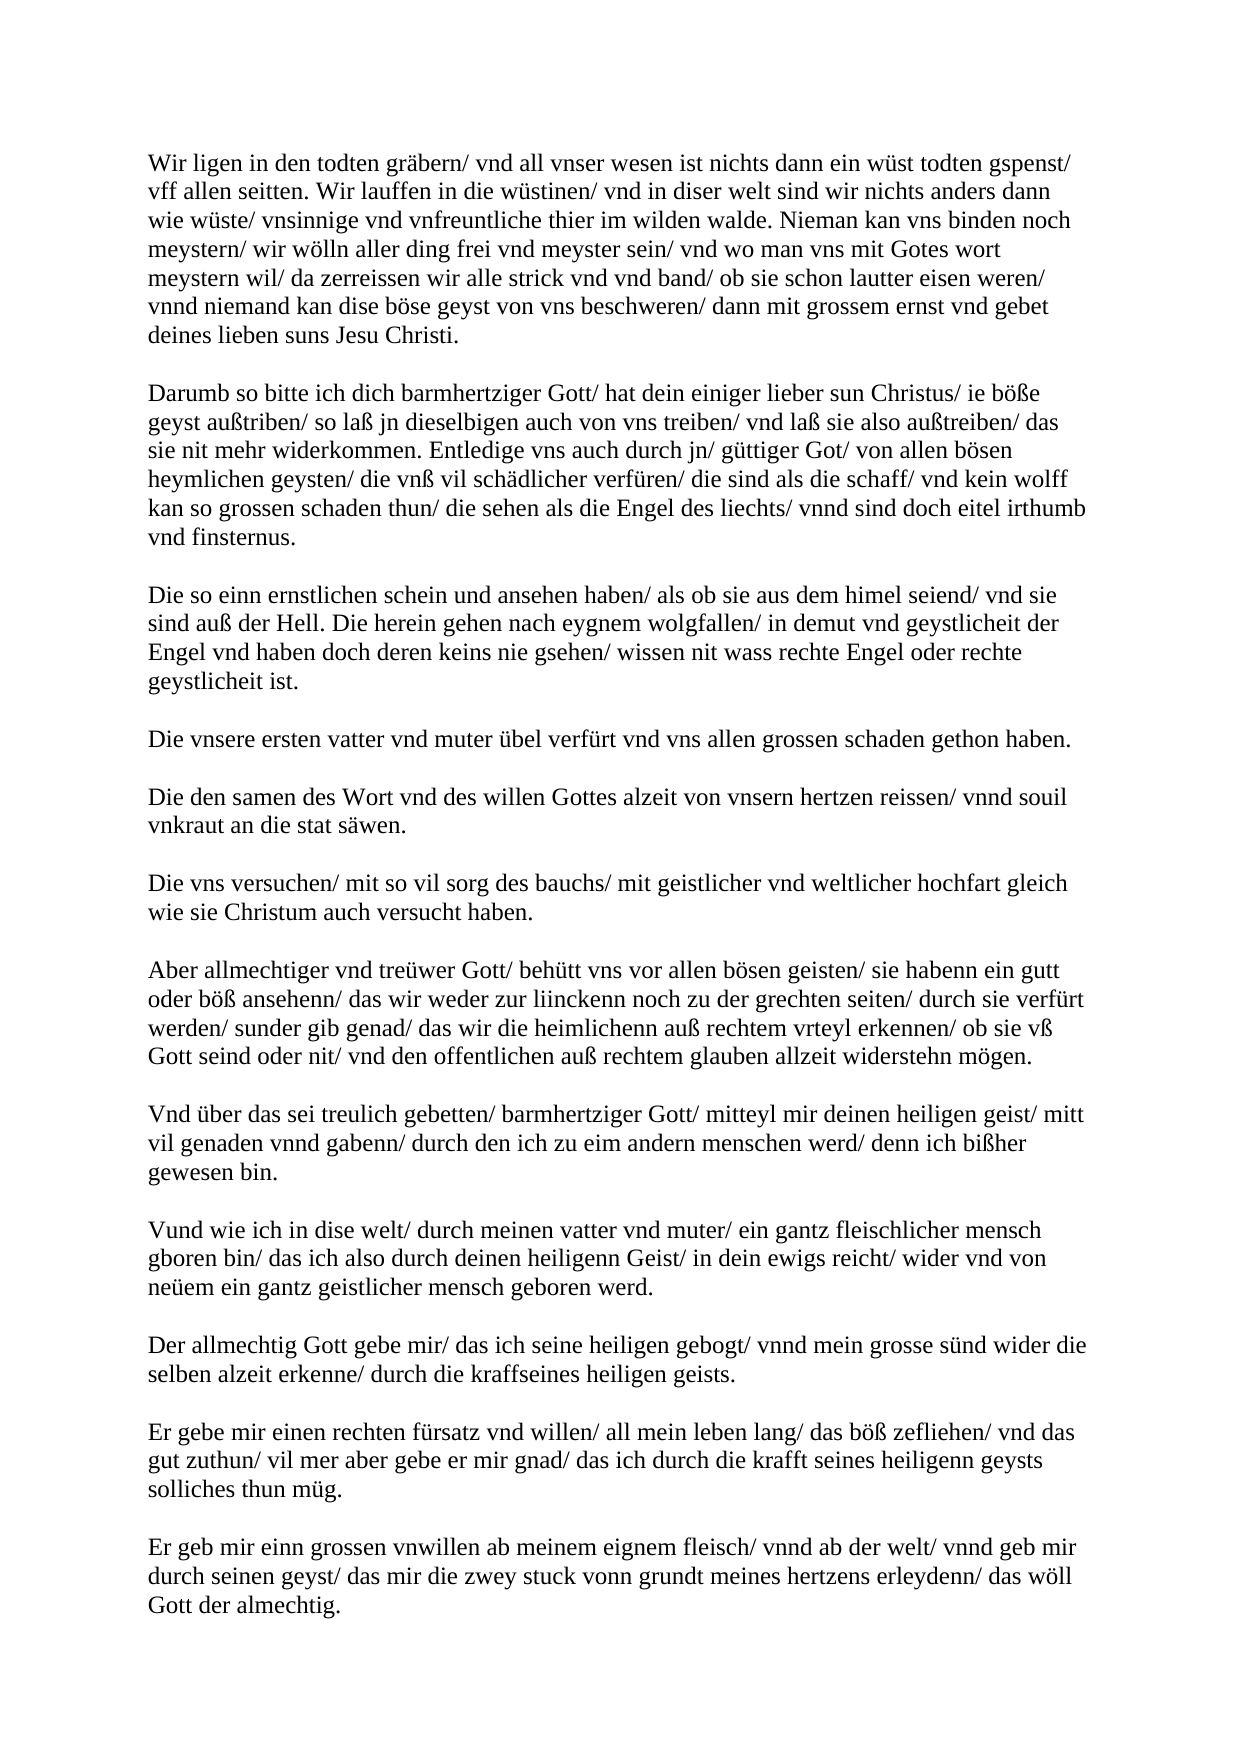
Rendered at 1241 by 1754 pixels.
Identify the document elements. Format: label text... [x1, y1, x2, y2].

text Wir ligen in den todten gräbern/ vnd all vnser wesen ist nichts dann ein wüst todten gspenst/ vff allen seitten. Wir lauffen in die wüstinen/ vnd in diser welt sind wir nichts anders dann wie wüste/ vnsinnige vnd vnfreuntliche thier im wilden walde. Nieman kan vns binden noch meystern/ wir wölln aller ding frei vnd meyster sein/ vnd wo man vns mit Gotes wort meystern wil/ da zerreissen wir alle strick vnd vnd band/ ob sie schon lautter eisen weren/ vnnd niemand kan dise böse geyst von vns beschweren/ dann mit grossem ernst vnd gebet deines lieben suns Jesu Christi. [148, 321, 1093, 522]
text Die so einn ernstlichen schein und ansehen haben/ als ob sie aus dem himel seiend/ vnd sie sind auß der Hell. Die herein gehen nach eygnem wolgfallen/ in demut vnd geystlicheit der Engel vnd haben doch deren keins nie gsehen/ wissen nit wass rechte Engel oder rechte geystlicheit ist. [148, 753, 1093, 868]
text Die vns versuchen/ mit so vil sorg des bauchs/ mit geistlicher vnd weltlicher hochfart gleich wie sie Christum auch versucht haben. [148, 1042, 1093, 1099]
text Darumb so bitte ich dich barmhertziger Gott/ hat dein einiger lieber sun Christus/ ie böße geyst außtriben/ so laß jn dieselbigen auch von vns treiben/ vnd laß sie also außtreiben/ das sie nit mehr widerkommen. Entledige vns auch durch jn/ güttiger Got/ von allen bösen heymlichen geysten/ die vnß vil schädlicher verfüren/ die sind als die schaff/ vnd kein wolff kan so grossen schaden thun/ die sehen als die Engel des liechts/ vnnd sind doch eitel irthumb vnd finsternus. [148, 551, 1093, 724]
text Niemant kan vor vns beseßnen menschen sicher wandlen/ wie beleydigen vnnd thun schaden iederman mit wortten vnd wercken. [148, 234, 1093, 292]
text Aber allmechtiger vnd treüwer Gott/ behütt vns vor allen bösen geisten/ sie habenn ein gutt oder böß ansehenn/ das wir weder zur liinckenn noch zu der grechten seiten/ durch sie verfürt werden/ sunder gib genad/ das wir die heimlichenn auß rechtem vrteyl erkennen/ ob sie vß Gott seind oder nit/ vnd den offentlichen auß rechtem glauben allzeit widerstehn mögen. [148, 1128, 1093, 1243]
text Vnd über das sei treulich gebetten/ barmhertziger Gott/ mitteyl mir deinen heiligen geist/ mitt vil genaden vnnd gabenn/ durch den ich zu eim andern menschen werd/ denn ich bißher gewesen bin. [148, 1273, 1093, 1359]
text Die den samen des Wort vnd des willen Gottes alzeit von vnsern hertzen reissen/ vnnd souil vnkraut an die stat säwen. [148, 955, 1093, 1013]
text Der allmechtig Gott gebe mir/ das ich seine heiligen gebogt/ vnnd mein grosse sünd wider die selben alzeit erkenne/ durch die kraffseines heiligen geists. [148, 1503, 1093, 1561]
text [148, 148, 1093, 205]
text Vund wie ich in dise welt/ durch meinen vatter vnd muter/ ein gantz fleischlicher mensch gboren bin/ das ich also durch deinen heiligenn Geist/ in dein ewigs reicht/ wider vnd von neüem ein gantz geistlicher mensch geboren werd. [148, 1388, 1093, 1474]
text Die vnsere ersten vatter vnd muter übel verfürt vnd vns allen grossen schaden gethon haben. [148, 897, 1093, 926]
